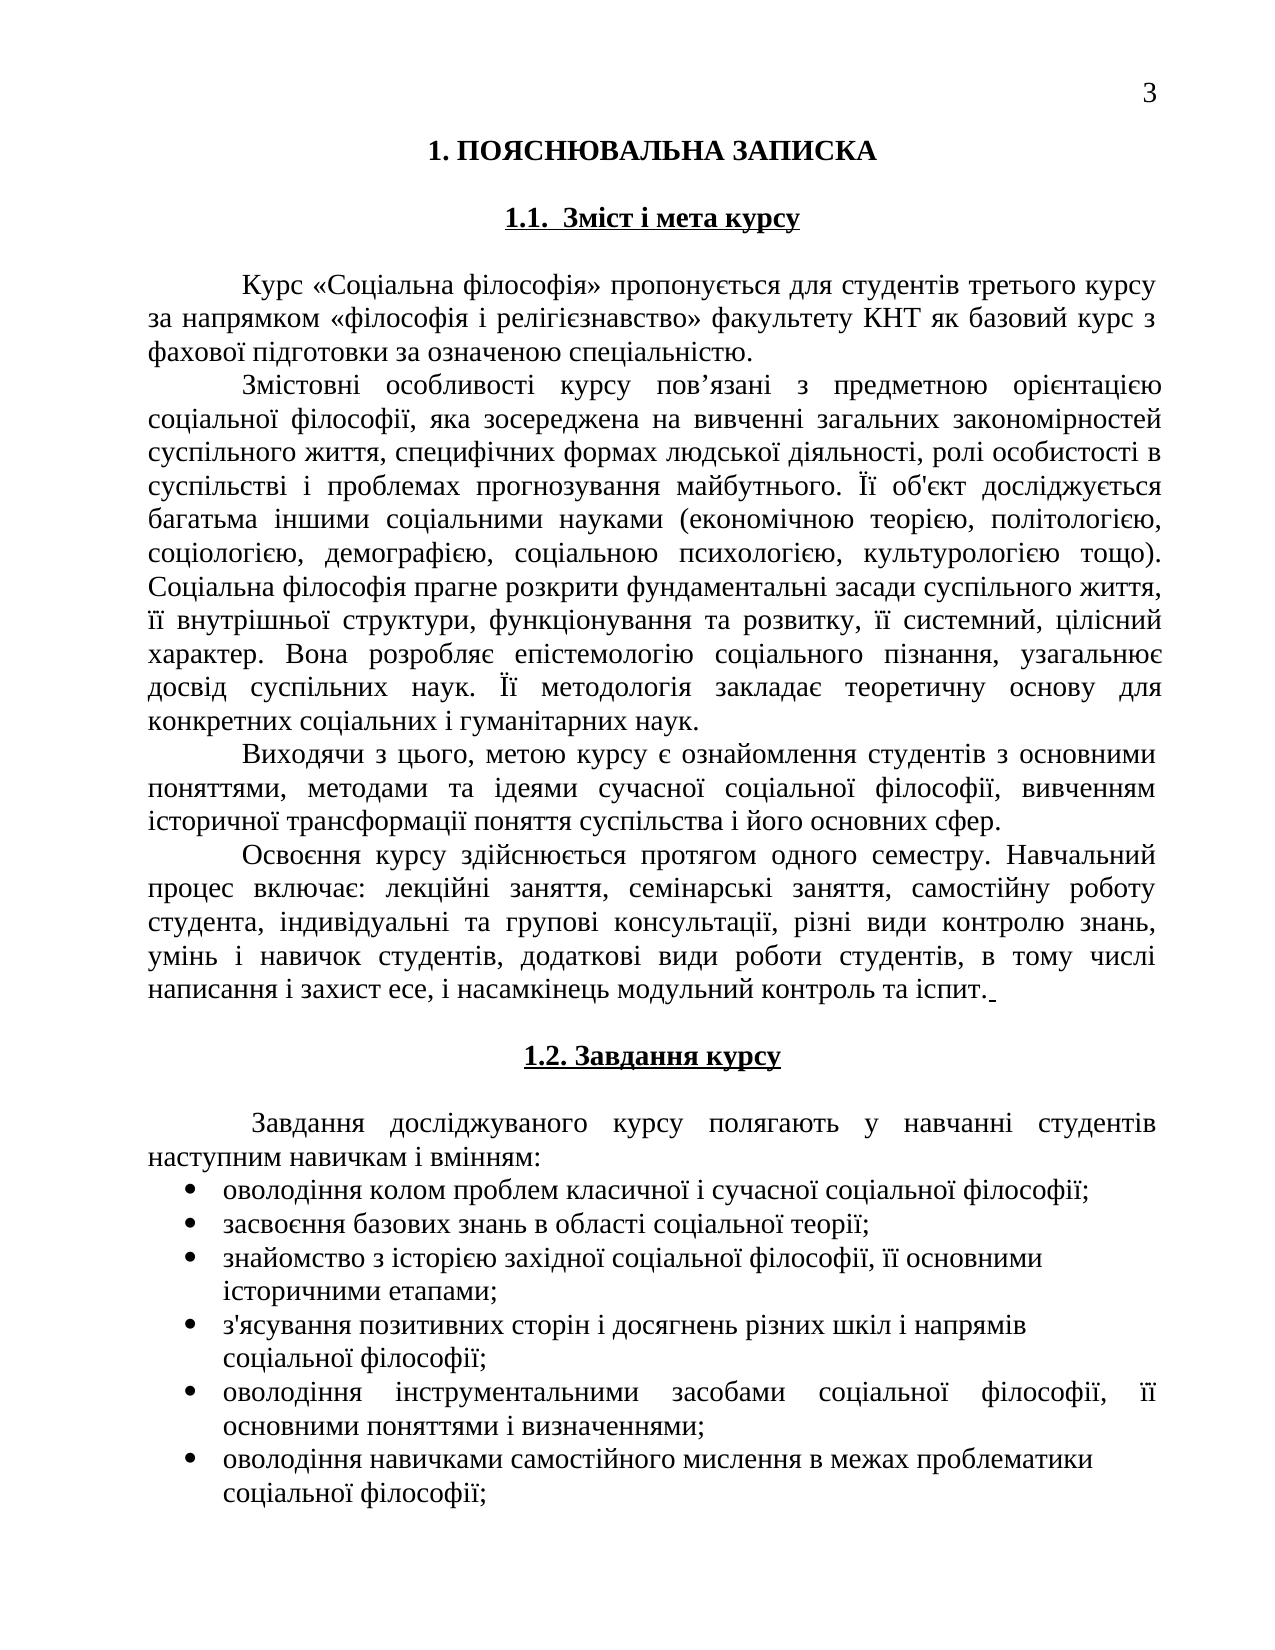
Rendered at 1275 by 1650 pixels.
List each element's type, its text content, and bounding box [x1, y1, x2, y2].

list знайомство з історією західної соціальної філософії, її основними історичними етапами; [185, 1240, 1157, 1307]
text 1. ПОЯСНЮВАЛЬНА ЗАПИСКА [148, 133, 1157, 166]
text Виходячи з цього, метою курсу є ознайомлення студентів з основними поняттями, методами та ідеями сучасної соціальної філософії, вивченням історичної трансформації поняття суспільства і його основних сфер. [148, 736, 1157, 837]
text Завдання досліджуваного курсу полягають у навчанні студентів наступним навичкам і вмінням: [148, 1105, 1157, 1172]
list оволодіння навичками самостійного мислення в межах проблематики соціальної філософії; [185, 1441, 1157, 1508]
text 1.2. Завдання курсу [148, 1038, 1157, 1072]
subtitle 1.1. Зміст і мета курсу [148, 200, 1157, 233]
list з'ясування позитивних сторін і досягнень різних шкіл і напрямів соціальної філософії; [185, 1307, 1157, 1374]
list оволодіння інструментальними засобами соціальної філософії, її основними поняттями і визначеннями; [185, 1374, 1157, 1441]
text Курс «Соціальна філософія» пропонується для студентів третього курсу за напрямком «філософія і релігієзнавство» факультету КНТ як базовий курс з фахової підготовки за означеною спеціальністю. [148, 267, 1157, 367]
text Змістовні особливості курсу пов’язані з предметною орієнтацією соціальної філософії, яка зосереджена на вивченні загальних закономірностей суспільного життя, специфічних формах людської діяльності, ролі особистості в суспільстві і проблемах прогнозування майбутнього. Її об'єкт досліджується багатьма іншими соціальними науками (економічною теорією, політологією, соціологією, демографією, соціальною психологією, культурологією тощо). Соціальна філософія прагне розкрити фундаментальні засади суспільного життя, її внутрішньої структури, функціонування та розвитку, її системний, цілісний характер. Вона розробляє епістемологію соціального пізнання, узагальнює досвід суспільних наук. Її методологія закладає теоретичну основу для конкретних соціальних і гуманітарних наук. [148, 367, 1163, 736]
list засвоєння базових знань в області соціальної теорії; [185, 1206, 1157, 1240]
list оволодіння колом проблем класичної і сучасної соціальної філософії; [185, 1172, 1157, 1206]
text Освоєння курсу здійснюється протягом одного семестру. Навчальний процес включає: лекційні заняття, семінарські заняття, самостійну роботу студента, індивідуальні та групові консультації, різні види контролю знань, умінь і навичок студентів, додаткові види роботи студентів, в тому числі написання і захист есе, і насамкінець модульний контроль та іспит. [148, 837, 1157, 1005]
